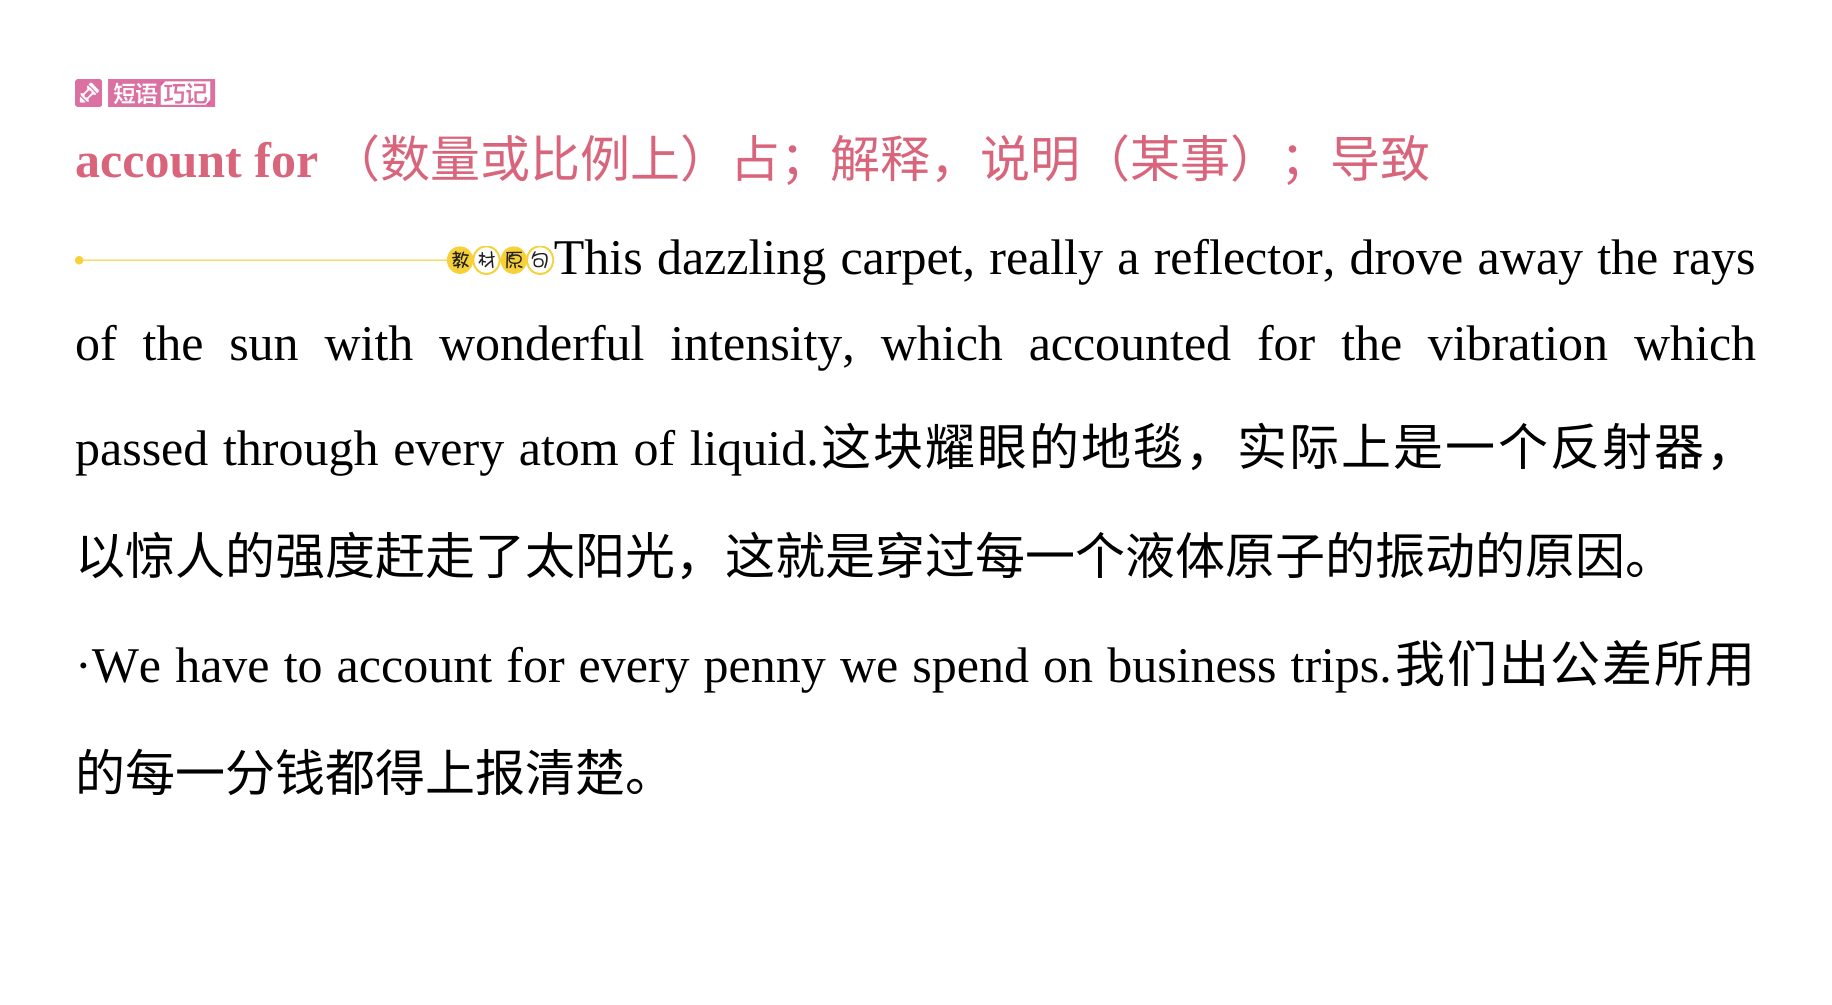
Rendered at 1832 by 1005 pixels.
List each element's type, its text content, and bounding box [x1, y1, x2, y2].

text ·We have to account for every penny we spend on business trips.我们出公差所用的每一分钱都得上报清楚。 [75, 625, 1756, 806]
picture [75, 79, 216, 107]
text This dazzling carpet, really a reflector, drove away the rays of the sun with wonderful intensity, which accounted for the vibration which passed through every atom of liquid.这块耀眼的地毯，实际上是一个反射器，以惊人的强度赶走了太阳光，这就是穿过每一个液体原子的振动的原因。 [75, 228, 1756, 588]
picture [75, 246, 554, 275]
text account for （数量或比例上）占；解释，说明（某事）；导致 [75, 119, 1756, 192]
